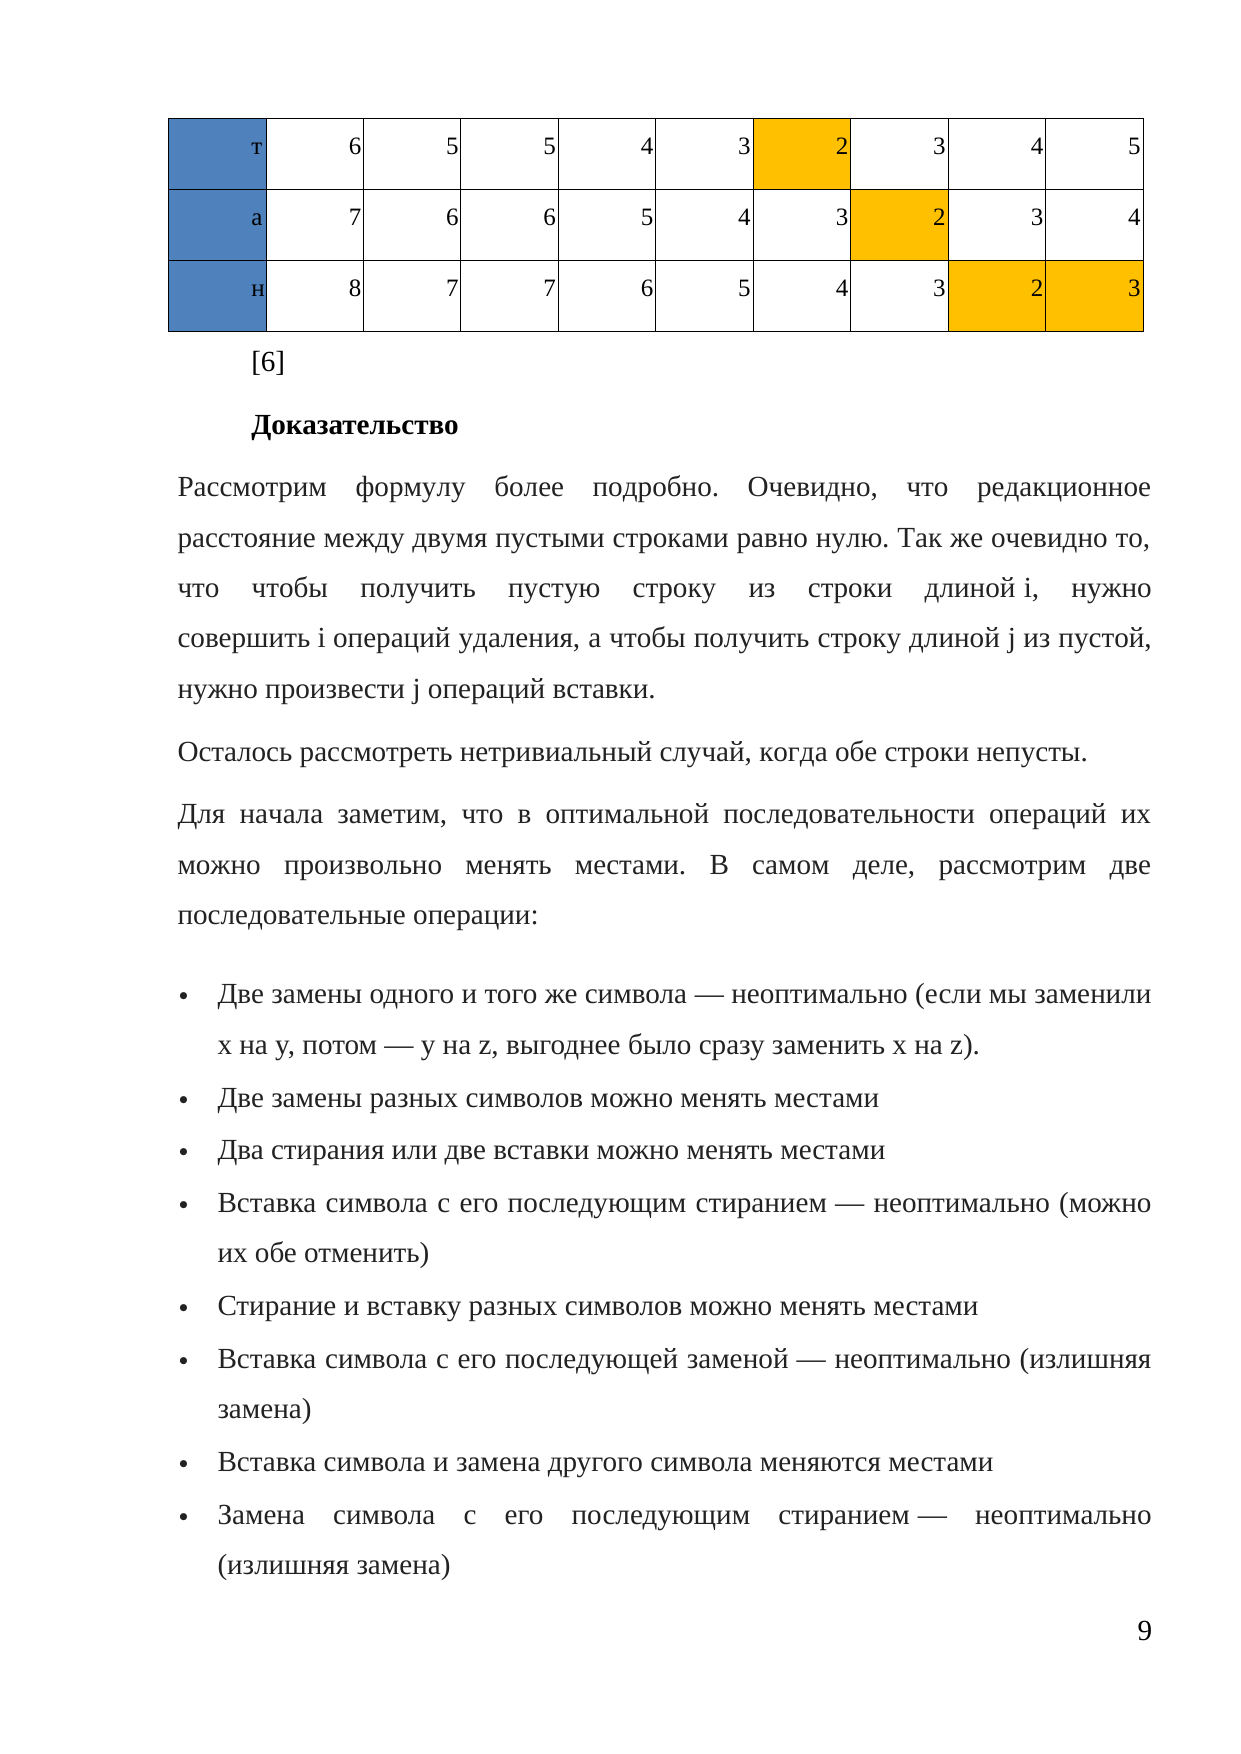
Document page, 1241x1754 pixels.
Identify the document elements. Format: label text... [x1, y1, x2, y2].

text Рассмотрим формулу более подробно. Очевидно, что редакционное расстояние между двумя пустыми строками равно нулю. Так же очевидно то, что чтобы получить пустую строку из строки длиной {\displaystyle i}i, нужно совершить {\displaystyle i}i операций удаления, а чтобы получить строку длиной {\displaystyle j}j из пустой, нужно произвести {\displaystyle j}j операций вставки. [177, 469, 1152, 704]
list Замена символа с его последующим стиранием — неоптимально (излишняя замена) [180, 1497, 1152, 1581]
table_cell 6 [559, 261, 655, 331]
table_cell 5 [559, 190, 655, 260]
table_cell 3 [754, 190, 850, 260]
list Вставка символа с его последующим стиранием — неоптимально (можно их обе отменить) [180, 1185, 1152, 1269]
table_cell 5 [1046, 119, 1143, 189]
table_cell 5 [656, 261, 753, 331]
table_cell 4 [656, 190, 753, 260]
list Две замены одного и того же символа — неоптимально (если мы заменили x на y, потом — y на z, выгоднее было сразу заменить x на z). [180, 977, 1152, 1060]
table_cell 4 [754, 261, 850, 331]
table_cell а [169, 190, 266, 260]
table_cell 6 [364, 190, 460, 260]
table_cell 4 [949, 119, 1045, 189]
table_cell 5 [461, 119, 558, 189]
table_cell 2 [754, 119, 850, 189]
table_cell 3 [851, 119, 948, 189]
table_cell 3 [949, 190, 1045, 260]
table_cell 7 [364, 261, 460, 331]
list Два стирания или две вставки можно менять местами [180, 1132, 1152, 1166]
table_cell т [169, 119, 266, 189]
text Для начала заметим, что в оптимальной последовательности операций их можно произвольно менять местами. В самом деле, рассмотрим две последовательные операции: [177, 796, 1152, 931]
list Вставка символа и замена другого символа меняются местами [180, 1444, 1152, 1478]
table_cell 2 [949, 261, 1045, 331]
table_cell 2 [851, 190, 948, 260]
table_cell 6 [267, 119, 363, 189]
list Вставка символа с его последующей заменой — неоптимально (излишняя замена) [180, 1341, 1152, 1425]
table_cell 3 [1046, 261, 1143, 331]
text [6] [177, 344, 1152, 377]
table_cell 8 [267, 261, 363, 331]
table_cell н [169, 261, 266, 331]
table_cell 7 [267, 190, 363, 260]
table_cell 5 [364, 119, 460, 189]
table_cell 6 [461, 190, 558, 260]
list Стирание и вставку разных символов можно менять местами [180, 1288, 1152, 1322]
table_cell 3 [851, 261, 948, 331]
text Доказательство [177, 407, 1152, 440]
table_cell 7 [461, 261, 558, 331]
table_cell 4 [1046, 190, 1143, 260]
table_cell 3 [656, 119, 753, 189]
list Две замены разных символов можно менять местами [180, 1080, 1152, 1113]
table_cell 4 [559, 119, 655, 189]
text Осталось рассмотреть нетривиальный случай, когда обе строки непусты. [177, 734, 1152, 767]
